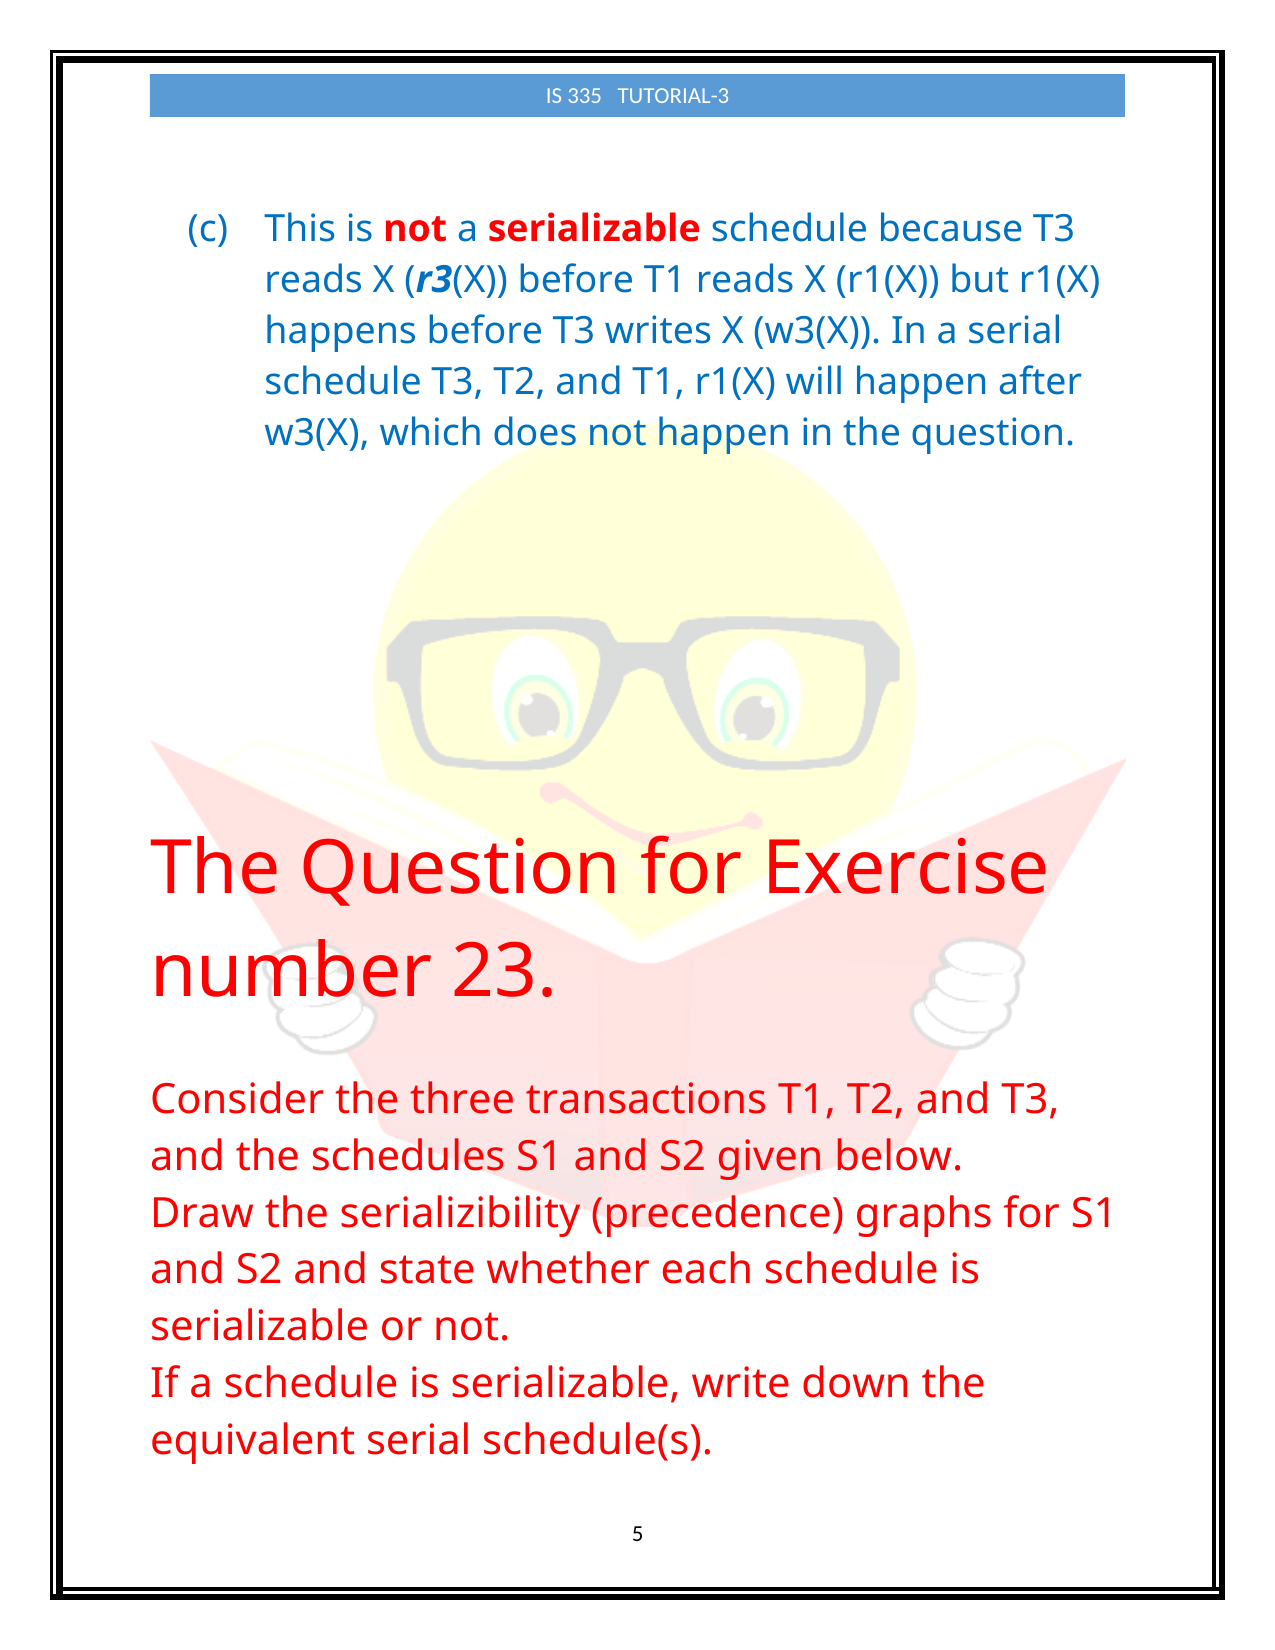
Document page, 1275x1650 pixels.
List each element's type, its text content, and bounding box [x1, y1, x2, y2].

text Consider the three transactions T1, T2, and T3, and the schedules S1 and S2 given below. [150, 1069, 1125, 1182]
list This is not a serializable schedule because T3 reads X (r3(X)) before T1 reads X (r1(X)) but r1(X) happens before T3 writes X (w3(X)). In a serial schedule T3, T2, and T1, r1(X) will happen after w3(X), which does not happen in the question. [187, 201, 1125, 456]
text Draw the serializibility (precedence) graphs for S1 and S2 and state whether each schedule is serializable or not. [150, 1182, 1125, 1353]
text If a schedule is serializable, write down the equivalent serial schedule(s). [150, 1353, 1125, 1466]
text The Question for Exercise number 23. [150, 813, 1125, 1018]
